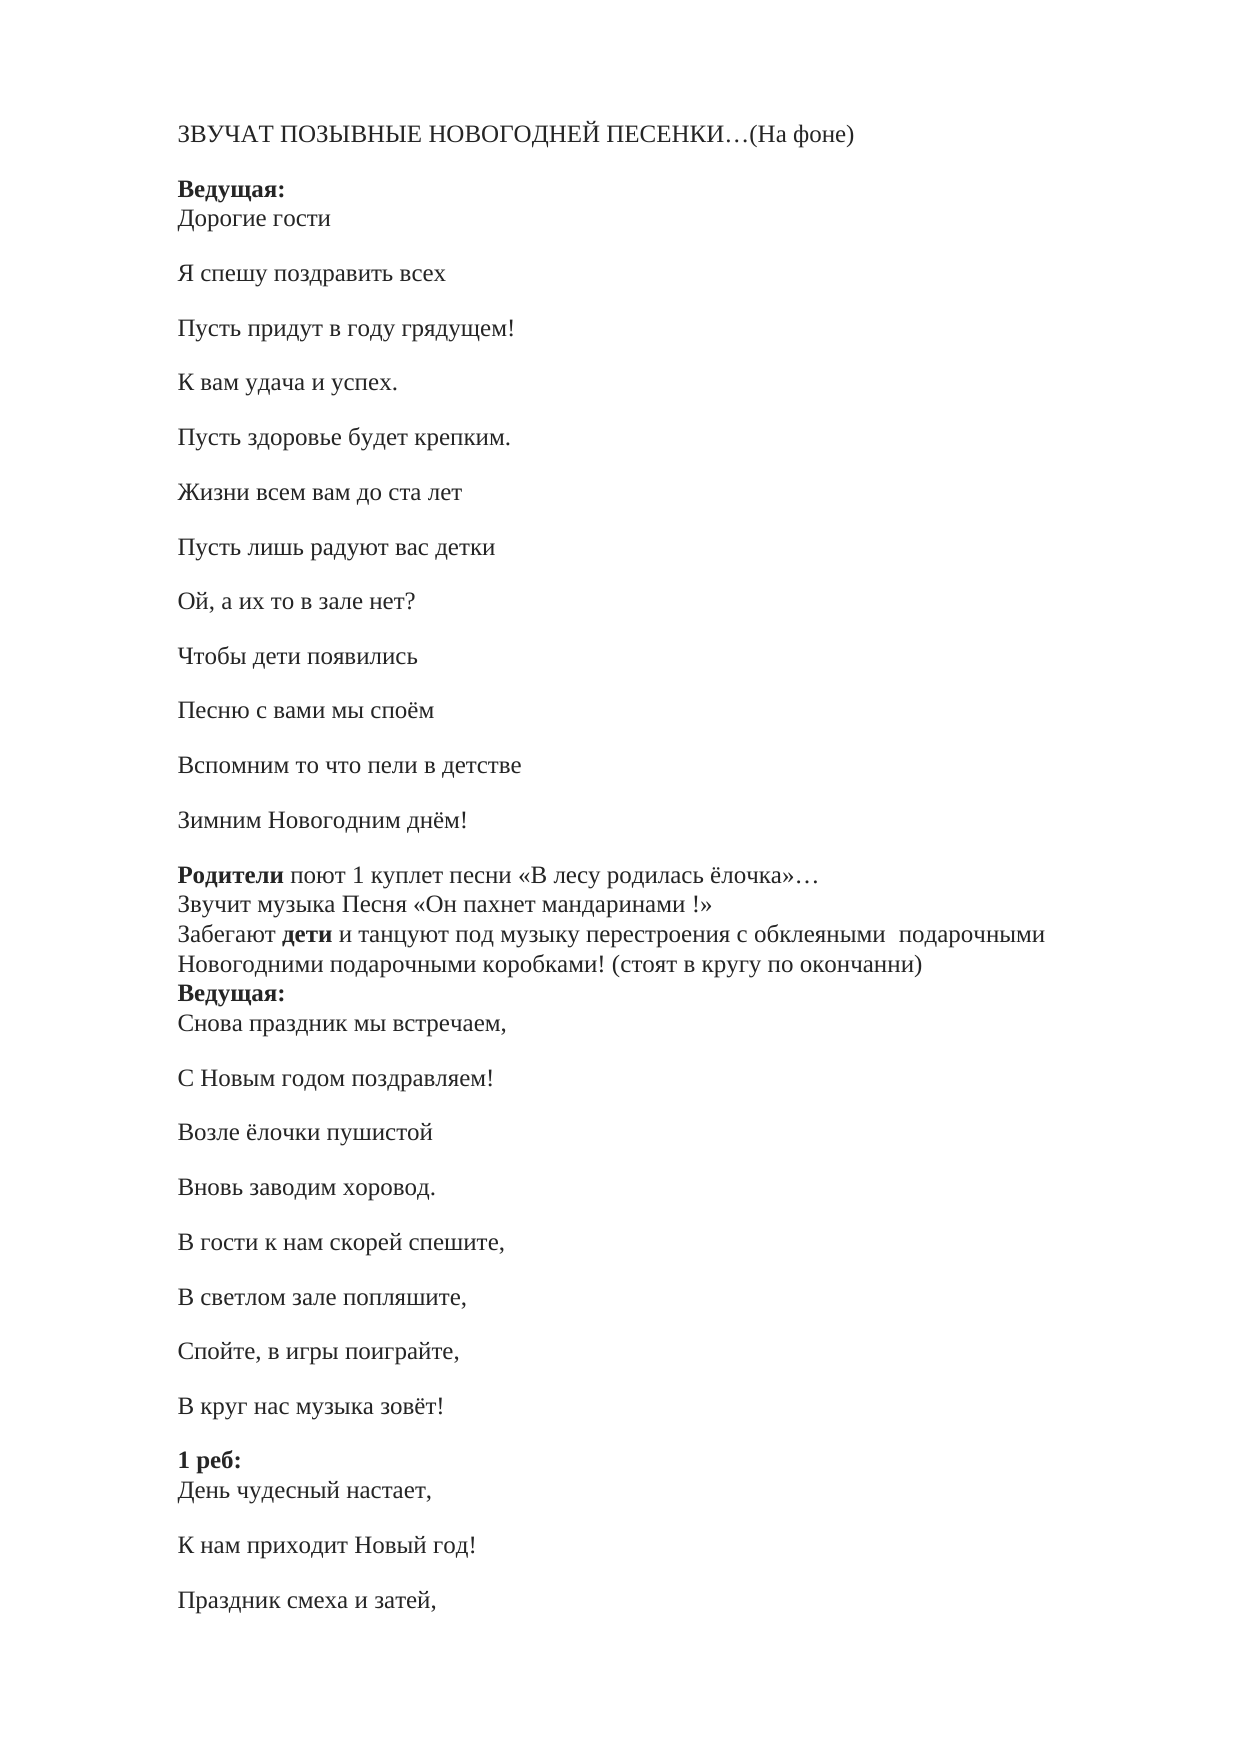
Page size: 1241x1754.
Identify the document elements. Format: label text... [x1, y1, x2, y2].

text Забегают дети и танцуют под музыку перестроения с обклеяными подарочными Новогодними подарочными коробками! (стоят в кругу по окончанни) [177, 918, 1152, 977]
text Праздник смеха и затей, [177, 1584, 1152, 1613]
text Пусть придут в году грядущем! [177, 312, 1152, 342]
text ЗВУЧАТ ПОЗЫВНЫЕ НОВОГОДНЕЙ ПЕСЕНКИ…(На фоне) [177, 118, 1152, 148]
text Жизни всем вам до ста лет [177, 476, 1152, 506]
text В круг нас музыка зовёт! [177, 1390, 1152, 1420]
text Чтобы дети появились [177, 640, 1152, 670]
text Песню с вами мы споём [177, 695, 1152, 724]
text Пусть здоровье будет крепким. [177, 421, 1152, 451]
text В гости к нам скорей спешите, [177, 1226, 1152, 1256]
text Возле ёлочки пушистой [177, 1117, 1152, 1146]
text Вспомним то что пели в детстве [177, 749, 1152, 779]
text Зимним Новогодним днём! [177, 804, 1152, 834]
text День чудесный настает, [177, 1474, 1152, 1504]
text Я спешу поздравить всех [177, 257, 1152, 287]
text Ведущая: [177, 977, 1152, 1007]
text Ой, а их то в зале нет? [177, 585, 1152, 615]
text Вновь заводим хоровод. [177, 1171, 1152, 1201]
text Звучит музыка Песня «Он пахнет мандаринами !» [177, 888, 1152, 918]
text Спойте, в игры поиграйте, [177, 1335, 1152, 1365]
text К нам приходит Новый год! [177, 1529, 1152, 1559]
text В светлом зале попляшите, [177, 1281, 1152, 1310]
text Дорогие гости [177, 202, 1152, 232]
text С Новым годом поздравляем! [177, 1062, 1152, 1092]
text Снова праздник мы встречаем, [177, 1007, 1152, 1037]
text Ведущая: [177, 173, 1152, 202]
text Пусть лишь радуют вас детки [177, 531, 1152, 560]
text 1 реб: [177, 1445, 1152, 1474]
text Родители поют 1 куплет песни «В лесу родилась ёлочка»… [177, 859, 1152, 888]
text К вам удача и успех. [177, 367, 1152, 396]
